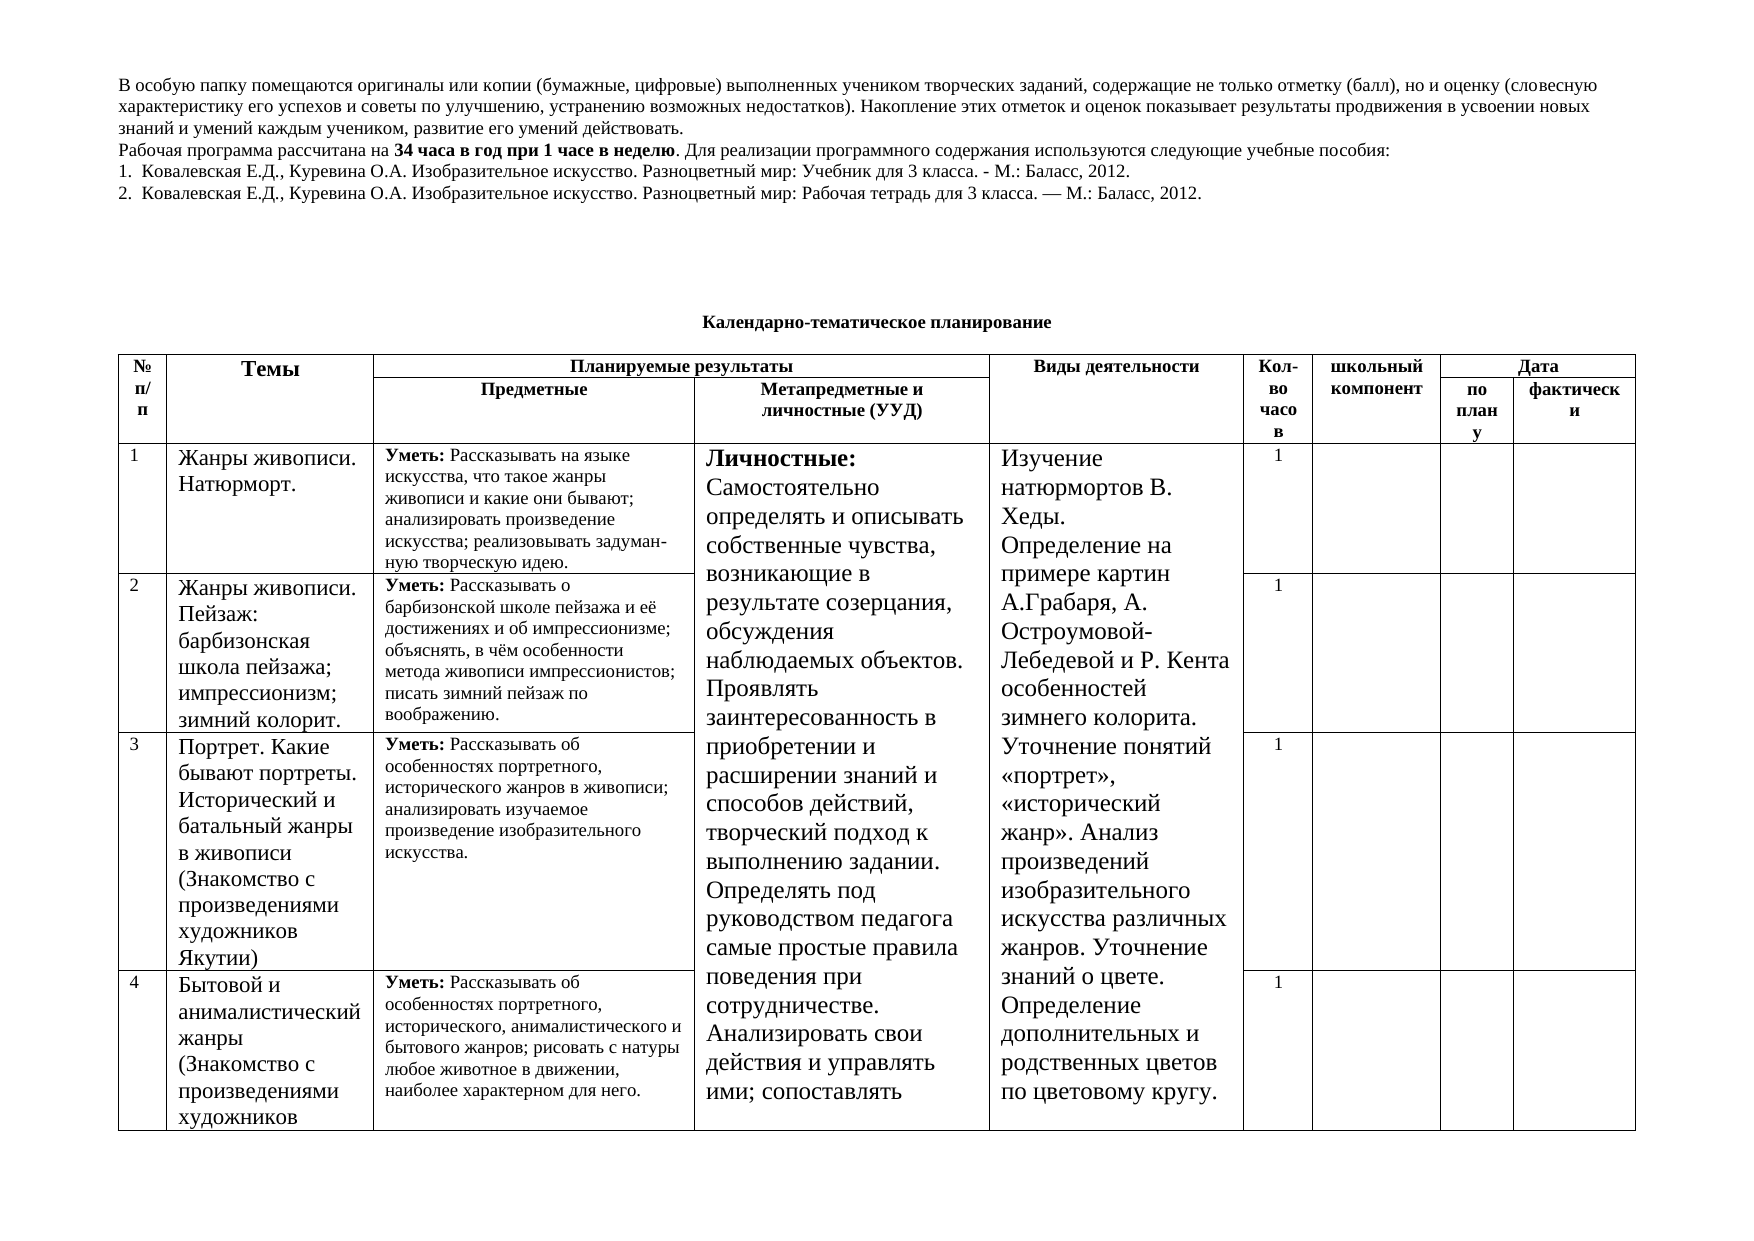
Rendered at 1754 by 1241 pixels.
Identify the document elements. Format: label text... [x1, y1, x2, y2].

table_cell [1441, 971, 1513, 1129]
table_cell 1 [1244, 733, 1312, 970]
text Календарно-тематическое планирование [118, 311, 1636, 333]
table_cell Изучение натюрмортов В. Хеды. Определение на примере картин А.Грабаря, А. Остроумовой-Лебедевой и Р. Кента особенностей зимнего колорита. Уточнение понятий «портрет», «исторический жанр». Анализ произведений изобразительного искусства различных жанров. Уточнение знаний о цвете. Определение дополнительных и родственных цветов по цветовому кругу. Изучение и анализ рисунка С.Чехонина цветными карандашами. Уточнение понятия о декоративном панно. Изготовление коллективного панно «Весёлые попугайчики». Выявление объёма и формы граненых и округлых поверхностей и простых геометрических тел (пирамиды и цилиндра). Рисование натюрморта из геометрических тел с натуры. Изучение основных пропорции человеческого лица. Тренировка наблюдательности: изменение пропорции лица человека с возрастом. Выполнение декоративного панно «Семейный портрет». Изучение этапов выполнения различных хохломских узоров. Расписывание тарелки или шкатулки в технике хохломской росписи. Продолжение изучения орнамента. Совмещение нескольких техник в работе акварелью. Выполнение графической работы «Фантастическое дерево». Анализ иллюстраций к «Сказке о царе Салтане» А.С. Пушкина. Выполнение задания «Древнерусский витязь и девица-красавица». Коллективный проект «Кириллица». Самостоятельное изучение темы. Коллективная работа: подготовка и постановка кукольного спектакля по сказке П. Бажова «Серебряное Копытце». Изучение истории Русского музея и некоторых картин, представленных в нем. Творческая деятельность. [990, 444, 1243, 1129]
table_cell [1514, 971, 1635, 1129]
table_cell [1514, 444, 1635, 573]
table_cell [1441, 444, 1513, 573]
table_cell 1 [1244, 444, 1312, 573]
table_cell фактически [1514, 378, 1635, 442]
table_cell Портрет. Какие бывают портреты. Исторический и батальный жанры в живописи (Знакомство с произведениями художников Якутии) [167, 733, 373, 970]
table_cell Метапредметные и личностные (УУД) [695, 378, 989, 442]
table_cell 2 [119, 574, 166, 732]
text В особую папку помещаются оригиналы или копии (бумажные, цифровые) выполненных учеником творческих заданий, содержащие не только отметку (балл), но и оценку (словесную характеристику его успехов и советы по улучшению, устранению возможных недостатков). Накопление этих отметок и оценок показывает результаты продвижения в усвоении новых знаний и умений каждым учеником, развитие его умений действовать. [118, 74, 1636, 138]
table_header Планируемые результаты [374, 355, 989, 377]
table_cell 1 [119, 444, 166, 573]
table_cell [1441, 574, 1513, 732]
text 1. Ковалевская Е.Д., Куревина О.А. Изобразительное искусство. Разноцветный мир: Учебник для 3 класса. - М.: Баласс, 2012. [118, 160, 1636, 182]
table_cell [167, 971, 373, 1129]
table_cell [1514, 574, 1635, 732]
text Рабочая программа рассчитана на 34 часа в год при 1 часе в неделю. Для реализации программного содержания используются следующие учебные пособия: [118, 138, 1636, 160]
table_cell [1313, 574, 1440, 732]
table_cell 3 [119, 733, 166, 970]
table_cell [1313, 971, 1440, 1129]
table_cell [1441, 733, 1513, 970]
table_header Дата [1441, 355, 1635, 377]
table_header Кол-во часов [1244, 355, 1312, 442]
table_cell [1313, 733, 1440, 970]
table_cell 4 [119, 971, 166, 1129]
table_cell 1 [1244, 574, 1312, 732]
table_cell 1 [1244, 971, 1312, 1129]
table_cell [374, 971, 694, 1129]
table_header № п/п [119, 355, 166, 442]
table_header Виды деятельности [990, 355, 1243, 442]
table_header школьный компонент [1313, 355, 1440, 442]
table_cell Жанры живописи. Натюрморт. [167, 444, 373, 573]
table_cell Уметь: Рассказывать на языке искусства, что такое жанры живописи и какие они бывают; анализировать произведение искусства; реализовывать задуманную творческую идею. [374, 444, 694, 573]
table_cell [1313, 444, 1440, 573]
table_cell Личностные: Самостоятельно определять и описывать собственные чувства, возникающие в результате созерцания, обсуждения наблюдаемых объектов. Проявлять заинтересованность в приобретении и расширении знаний и способов действий, творческий подход к выполнению задании. Определять под руководством педагога самые простые правила поведения при сотрудничестве. Анализировать свои действия и управлять ими; сопоставлять собственную оценку своей деятельности с оценкой учителем. Самостоятельно делать выбор, какое мнение принять в предложенных ситуациях, опираясь на общие для всех простые правила поведения. Уважительно относиться к творчеству, как своему, так и других людей. Понимать особую роль культуры и искусства в жизни общества и каждого отдельного человека. Регулятивные: Планировать свое действие в соответствии с поставленной задачей и условиями ее реализации; осуществлять анализ объектов с выделением существенных и несущественных признаков. Оценивать собственную успешность выполнения заданий; планировать последовательность практических действий для реализации замысла, поставленной задачи; оценивать ход и результат выполнения работы; участвовать в обсуждении учебной задачи. Уметь оценивать собственную успешность выполнения заданий; планировать последовательность практических действий для реализации замысла, поставленной задачи; воспринимать учебное задание. Выбирать последовательность действий; оценивать ход и результат выполнения работы; участвовать в обсуждении учебной задачи. Оценивать ход и результат выполнения работы. Познавательные: Воспринимать учебное задание, выбирать последовательность действий, оценивать ход и результат выполнения. Владеть логическими действиями сравнения, анализа, синтеза, обобщения, классификации, установления аналогии и причинно-следственных связей, построения рассуждений, отнесения к известным понятиям. Воспринимать учебное задание; выбирать последовательность действий Коммуникативные: Задавать вопросы, необходимые для организации собственной деятельности и сотрудничества с партнерами. Составлять план работы и согласованно действовать в коллективе. Участвовать в обсуждении учебной задачи. [695, 444, 989, 1129]
table_cell Предметные [374, 378, 694, 442]
table_cell Жанры живописи. Пейзаж: барбизонская школа пейзажа; импрессионизм; зимний колорит. [167, 574, 373, 732]
table_cell [1514, 733, 1635, 970]
table_cell Уметь: Рассказывать об особенностях портретного, исторического жанров в живописи; анализировать изучаемое произведение изобразительного искусства. [374, 733, 694, 970]
table_cell Уметь: Рассказывать о барбизонской школе пейзажа и её достижениях и об импрессионизме; объяснять, в чём особенности метода живописи импрессионистов; писать зимний пейзаж по воображению. [374, 574, 694, 732]
text 2. Ковалевская Е.Д., Куревина О.А. Изобразительное искусство. Разноцветный мир: Рабочая тетрадь для 3 класса. — М.: Баласс, 2012. [118, 182, 1636, 203]
table_header Темы [167, 355, 373, 442]
table_cell по плану [1441, 378, 1513, 442]
